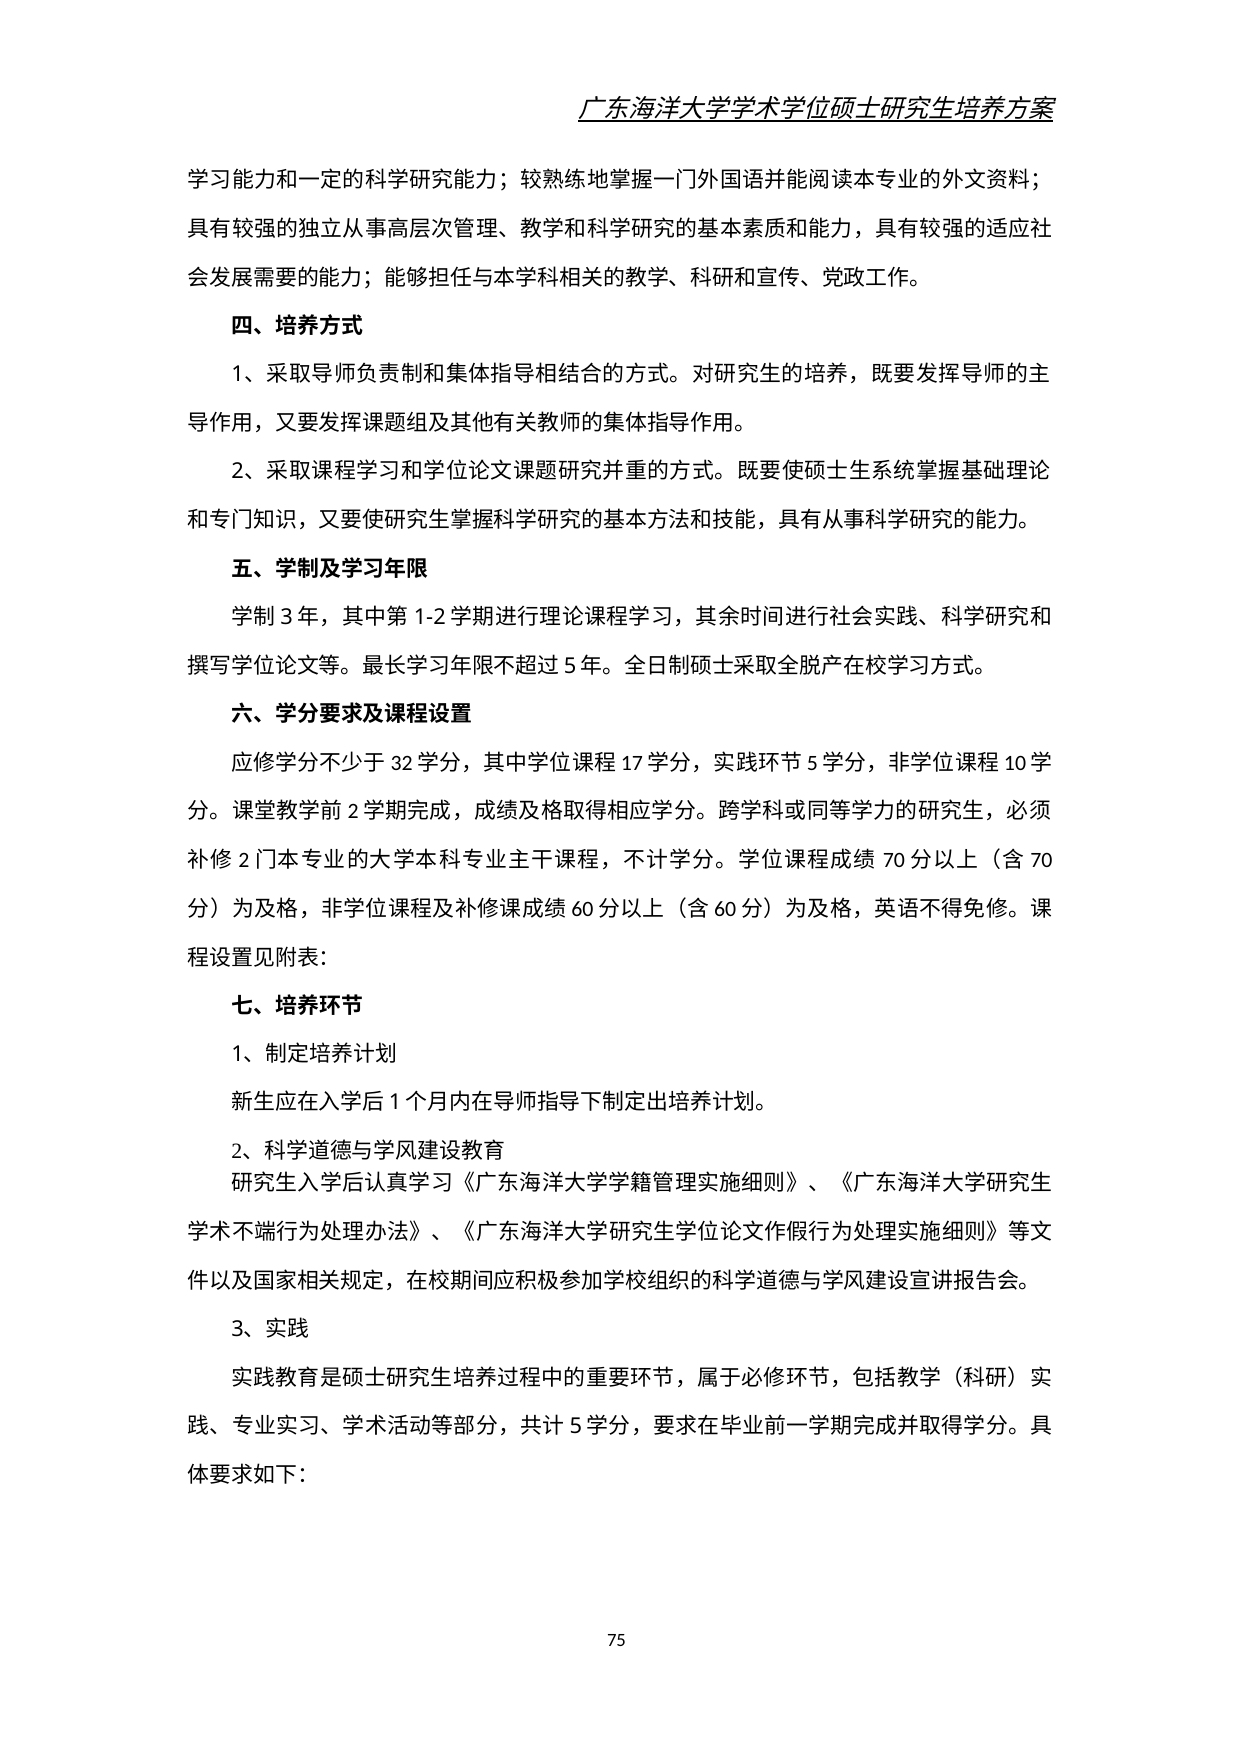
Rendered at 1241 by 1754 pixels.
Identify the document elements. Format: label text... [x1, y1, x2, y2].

text 五、学制及学习年限 [187, 550, 1053, 583]
text 2、科学道德与学风建设教育 [187, 1132, 1053, 1165]
text 研究生入学后认真学习《广东海洋大学学籍管理实施细则》、《广东海洋大学研究生学术不端行为处理办法》、《广东海洋大学研究生学位论文作假行为处理实施细则》等文件以及国家相关规定，在校期间应积极参加学校组织的科学道德与学风建设宣讲报告会。 [187, 1165, 1053, 1295]
text 2、采取课程学习和学位论文课题研究并重的方式。既要使硕士生系统掌握基础理论和专门知识，又要使研究生掌握科学研究的基本方法和技能，具有从事科学研究的能力。 [187, 453, 1053, 534]
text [187, 162, 1053, 292]
text 3、实践 [187, 1311, 1053, 1343]
text 四、培养方式 [187, 308, 1053, 340]
text 1、采取导师负责制和集体指导相结合的方式。对研究生的培养，既要发挥导师的主导作用，又要发挥课题组及其他有关教师的集体指导作用。 [187, 356, 1053, 437]
text 应修学分不少于32学分，其中学位课程17学分，实践环节5学分，非学位课程10学分。课堂教学前2学期完成，成绩及格取得相应学分。跨学科或同等学力的研究生，必须补修2门本专业的大学本科专业主干课程，不计学分。学位课程成绩70分以上（含70分）为及格，非学位课程及补修课成绩60分以上（含60分）为及格，英语不得免修。课程设置见附表： [187, 744, 1053, 972]
text 七、培养环节 [187, 987, 1053, 1020]
text 六、学分要求及课程设置 [187, 696, 1053, 728]
text 实践教育是硕士研究生培养过程中的重要环节，属于必修环节，包括教学（科研）实践、专业实习、学术活动等部分，共计5学分，要求在毕业前一学期完成并取得学分。具体要求如下： [187, 1359, 1053, 1489]
text 新生应在入学后1个月内在导师指导下制定出培养计划。 [187, 1084, 1053, 1117]
text 学制3年，其中第1-2学期进行理论课程学习，其余时间进行社会实践、科学研究和撰写学位论文等。最长学习年限不超过5年。全日制硕士采取全脱产在校学习方式。 [187, 599, 1053, 680]
text 1、制定培养计划 [187, 1036, 1053, 1068]
